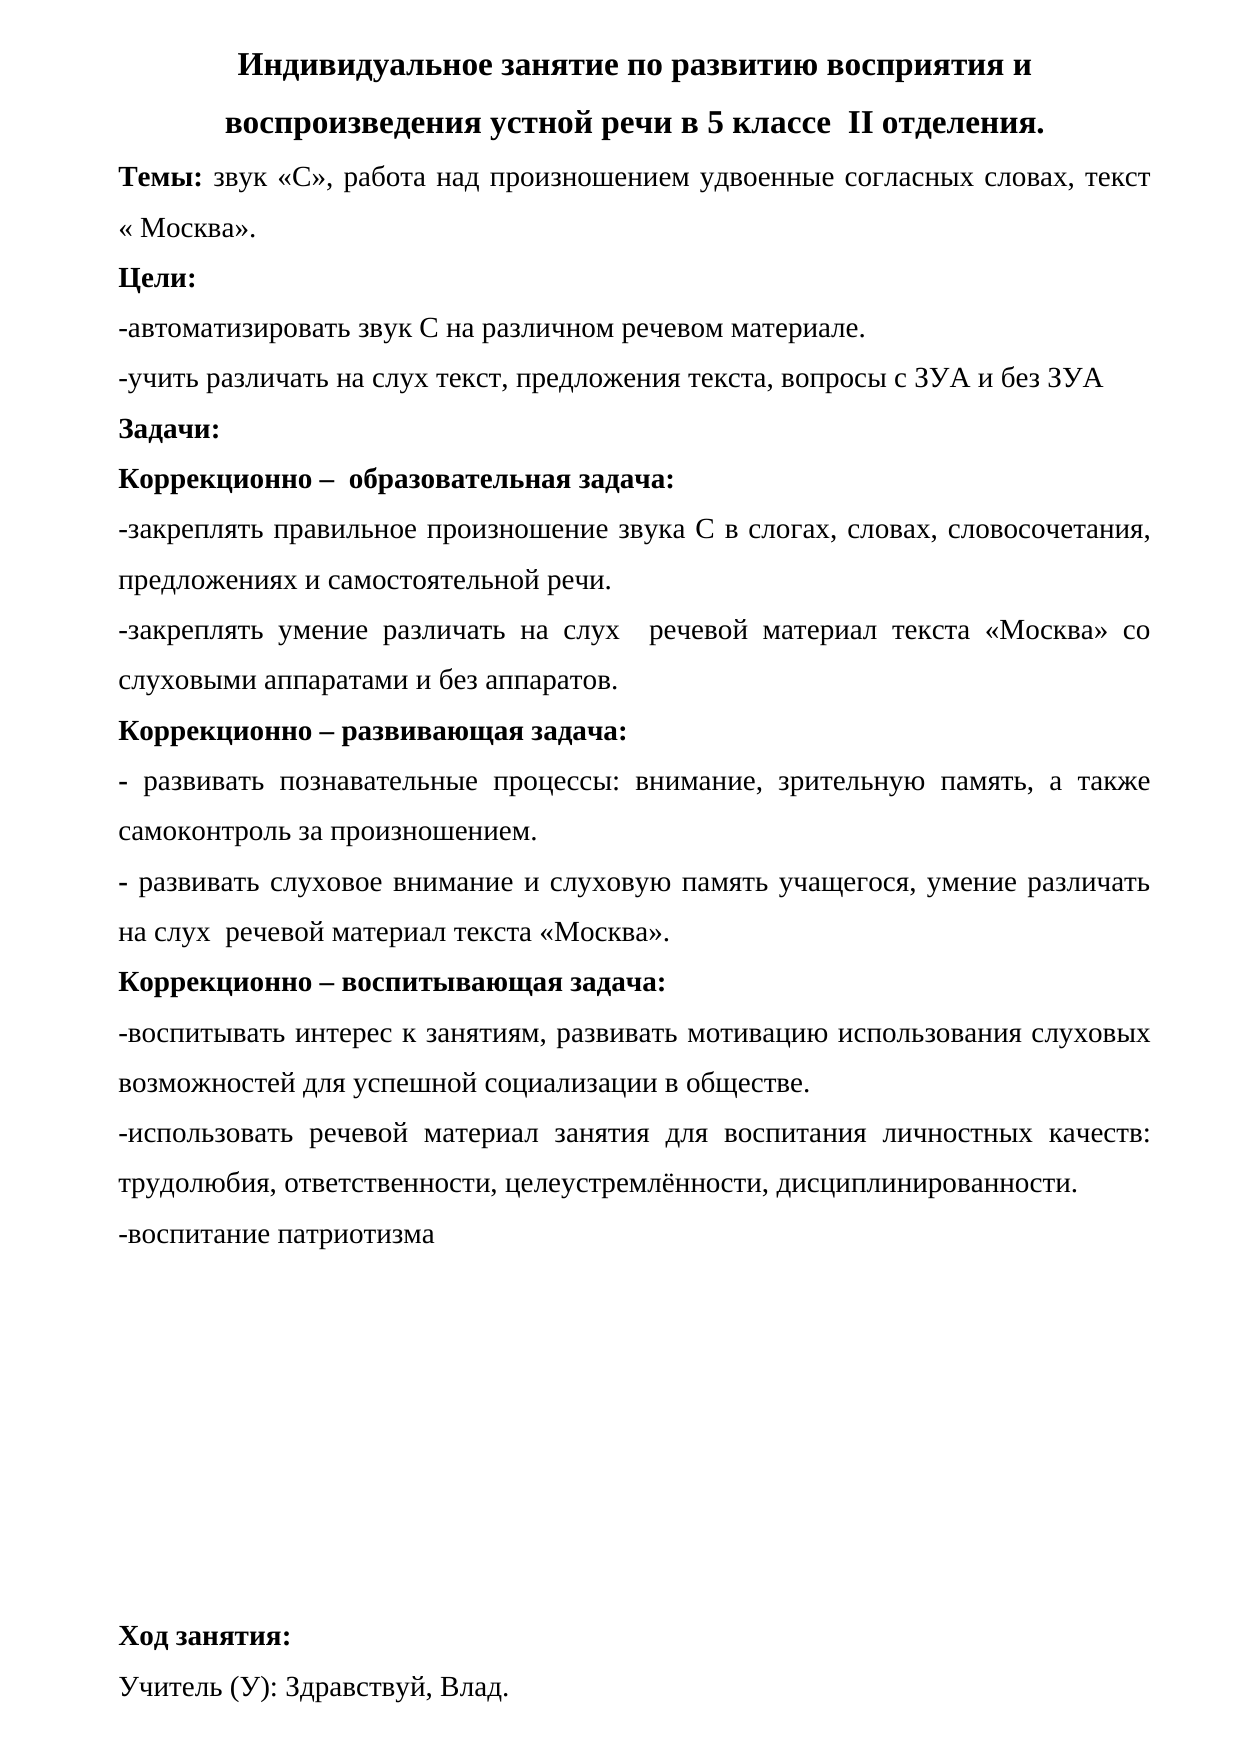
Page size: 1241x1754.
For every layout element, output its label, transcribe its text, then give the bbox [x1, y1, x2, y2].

text -воспитание патриотизма [118, 1216, 1152, 1249]
text Темы: звук «С», работа над произношением удвоенные согласных словах, текст « Москва». [118, 159, 1152, 243]
text -воспитывать интерес к занятиям, развивать мотивацию использования слуховых возможностей для успешной социализации в обществе. [118, 1015, 1152, 1098]
text Ход занятия: [118, 1618, 1152, 1652]
text -использовать речевой материал занятия для воспитания личностных качеств: трудолюбия, ответственности, целеустремлённости, дисциплинированности. [118, 1115, 1152, 1199]
text - развивать слуховое внимание и слуховую память учащегося, умение различать на слух речевой материал текста «Москва». [118, 864, 1152, 948]
text Коррекционно – воспитывающая задача: [118, 964, 1152, 998]
text Коррекционно – развивающая задача: [118, 713, 1152, 746]
text - развивать познавательные процессы: внимание, зрительную память, а также самоконтроль за произношением. [118, 763, 1152, 847]
text Индивидуальное занятие по развитию восприятия и воспроизведения устной речи в 5 классе II отделения. [118, 44, 1152, 140]
text Коррекционно – образовательная задача: [118, 461, 1152, 495]
text Цели: [118, 260, 1152, 293]
text -закреплять правильное произношение звука С в слогах, словах, словосочетания, предложениях и самостоятельной речи. [118, 512, 1152, 595]
text Задачи: [118, 411, 1152, 444]
text -учить различать на слух текст, предложения текста, вопросы с ЗУА и без ЗУА [118, 361, 1152, 394]
text Учитель (У): Здравствуй, Влад. [118, 1669, 1152, 1702]
text -автоматизировать звук С на различном речевом материале. [118, 310, 1152, 344]
text -закреплять умение различать на слух речевой материал текста «Москва» со слуховыми аппаратами и без аппаратов. [118, 612, 1152, 696]
